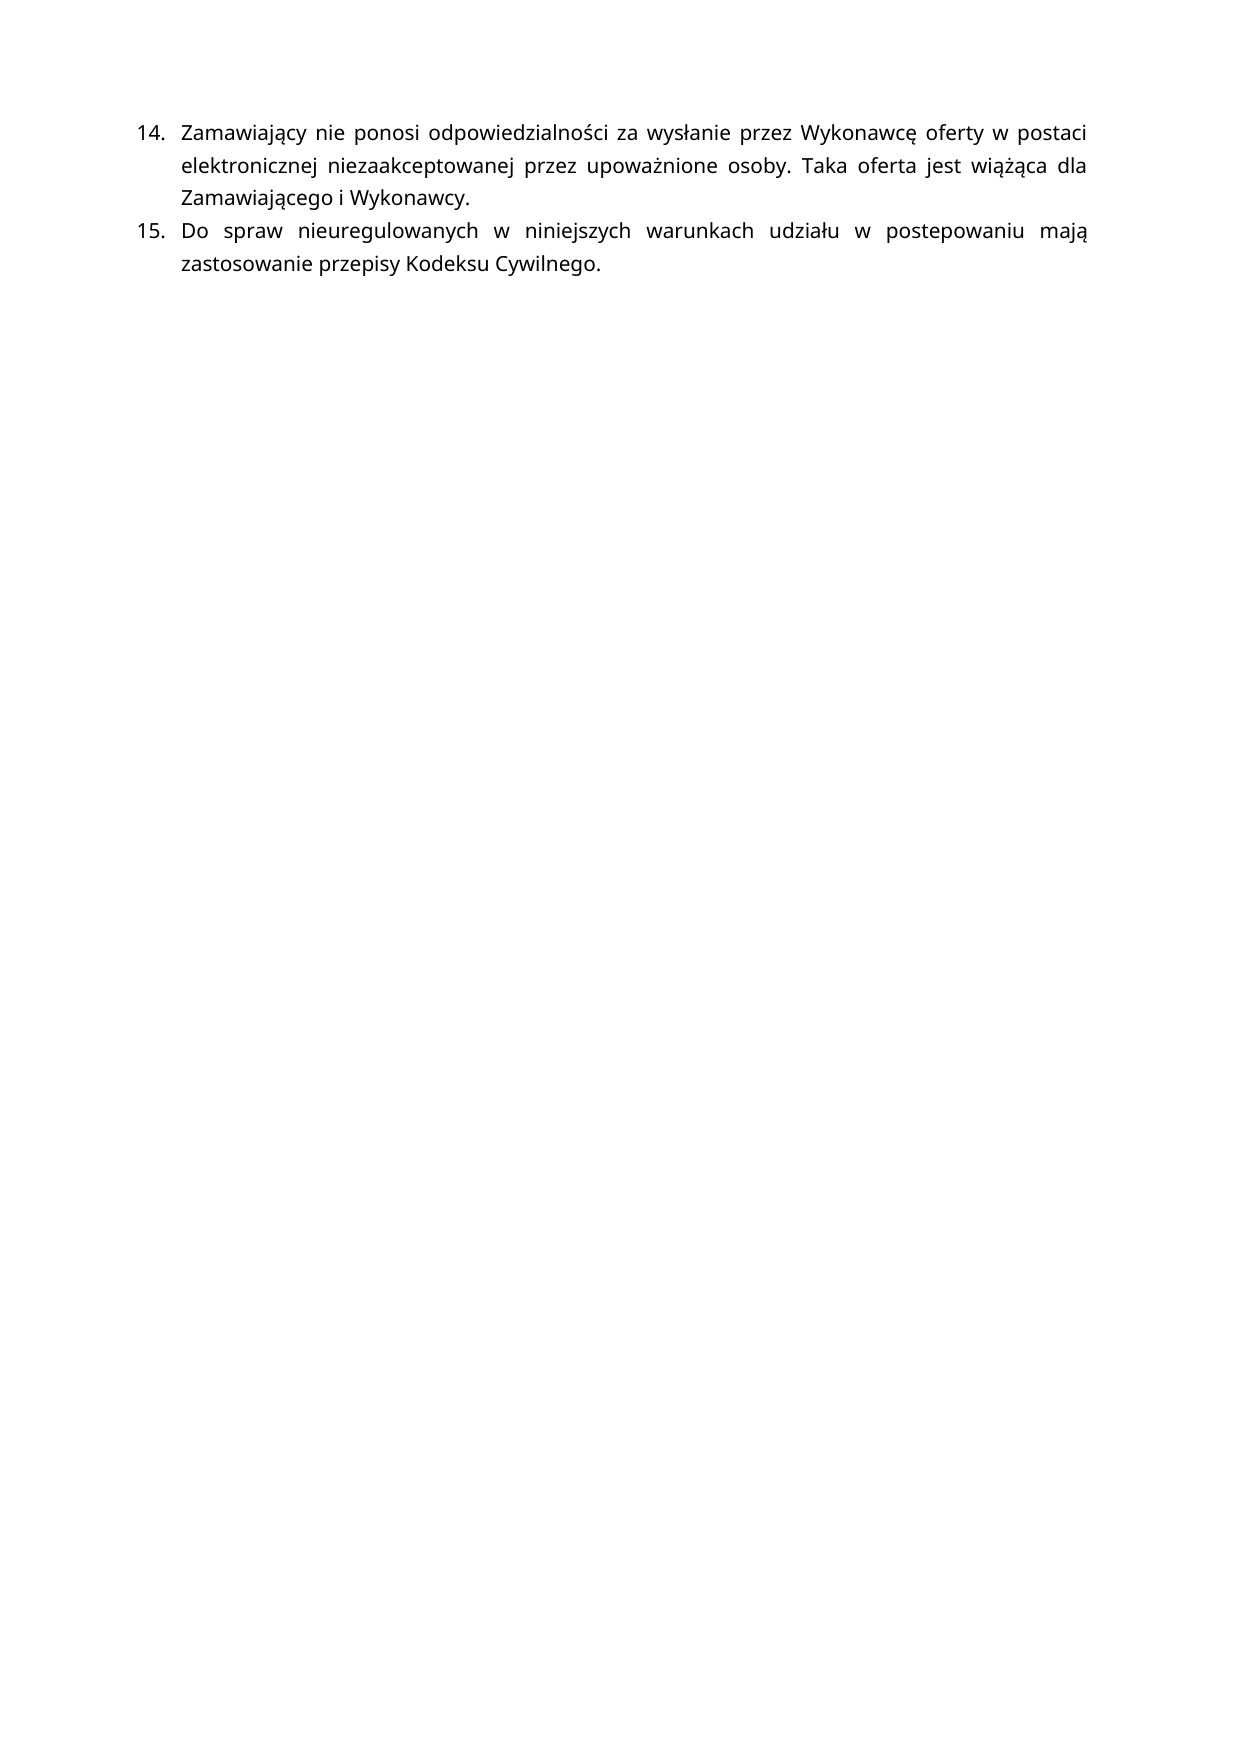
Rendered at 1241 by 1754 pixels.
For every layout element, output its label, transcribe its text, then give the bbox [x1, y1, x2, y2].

list Do spraw nieuregulowanych w niniejszych warunkach udziału w postepowaniu mają zastosowanie przepisy Kodeksu Cywilnego. [136, 216, 1089, 277]
list Zamawiający nie ponosi odpowiedzialności za wysłanie przez Wykonawcę oferty w postaci elektronicznej niezaakceptowanej przez upoważnione osoby. Taka oferta jest wiążąca dla Zamawiającego i Wykonawcy. [136, 118, 1089, 212]
